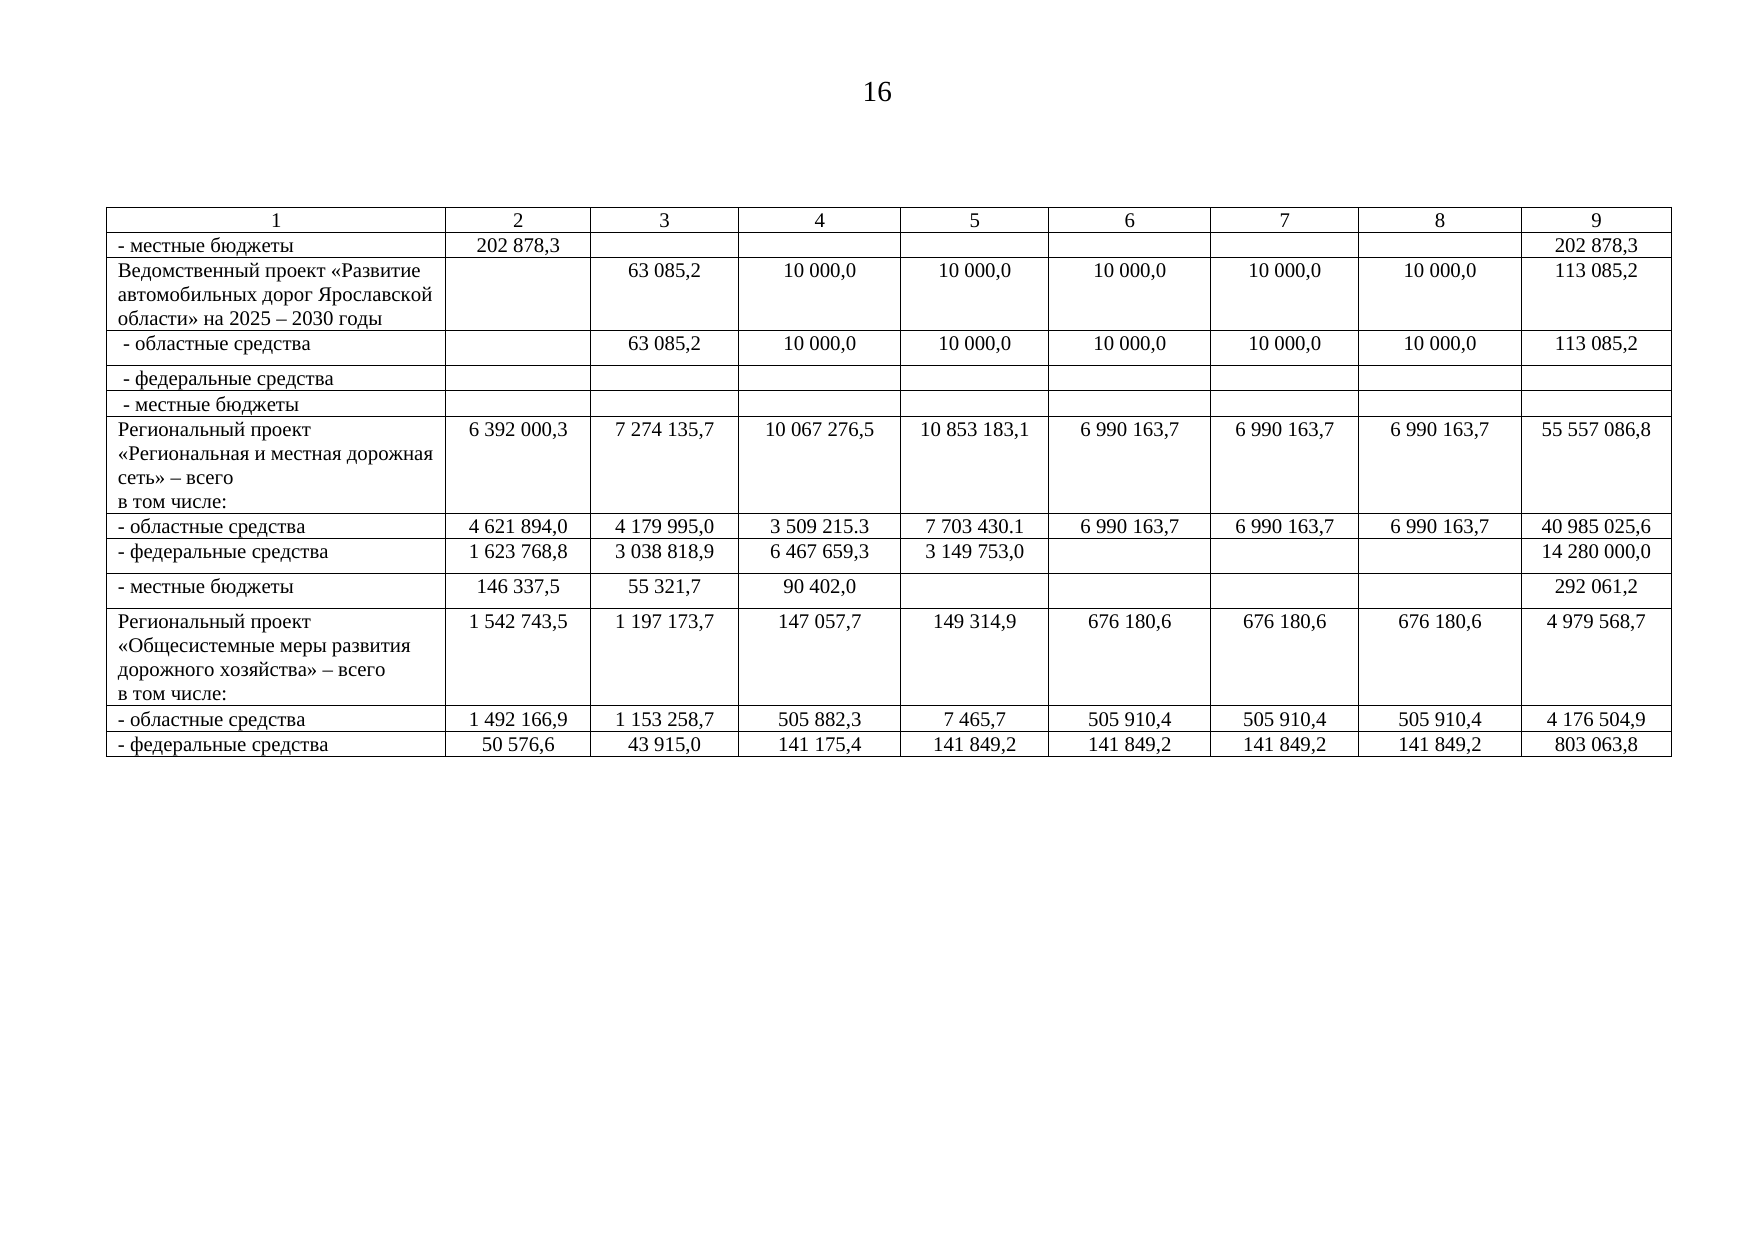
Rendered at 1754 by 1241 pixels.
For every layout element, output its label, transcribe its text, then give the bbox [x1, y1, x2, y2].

table_cell 43 915,0 [591, 732, 738, 756]
table_cell 50 576,6 [446, 732, 590, 756]
table_cell 676 180,6 [1211, 609, 1358, 705]
table_cell 10 000,0 [901, 331, 1048, 365]
table_cell 10 000,0 [1211, 331, 1358, 365]
table_cell Региональный проект «Региональная и местная дорожная сеть» – всего в том числе: [107, 417, 445, 513]
table_cell 7 465,7 [901, 706, 1048, 731]
table_cell 10 853 183,1 [901, 417, 1048, 513]
table_cell - местные бюджеты [107, 391, 445, 416]
table_cell 6 990 163,7 [1211, 514, 1358, 538]
table_cell 505 910,4 [1359, 706, 1521, 731]
table_cell 55 321,7 [591, 574, 738, 608]
table_cell [1522, 391, 1671, 416]
table_cell Региональный проект «Общесистемные меры развития дорожного хозяйства» – всего в том числе: [107, 609, 445, 705]
table_cell [1359, 574, 1521, 608]
table_cell 141 849,2 [1049, 732, 1210, 756]
table_cell 10 000,0 [1211, 258, 1358, 330]
table_cell 505 882,3 [739, 706, 900, 731]
table_cell [1522, 366, 1671, 390]
table_cell [1049, 366, 1210, 390]
table_cell 141 175,4 [739, 732, 900, 756]
table_cell [446, 391, 590, 416]
table_cell [901, 366, 1048, 390]
table_cell 3 038 818,9 [591, 539, 738, 573]
table_cell [1049, 574, 1210, 608]
table_header 8 [1359, 208, 1521, 232]
table_cell 141 849,2 [901, 732, 1048, 756]
table_cell 4 179 995,0 [591, 514, 738, 538]
table_cell 146 337,5 [446, 574, 590, 608]
table_cell 3 509 215.3 [739, 514, 900, 538]
table_cell [1211, 233, 1358, 257]
table_cell - областные средства [107, 331, 445, 365]
table_cell [739, 391, 900, 416]
table_cell [1359, 539, 1521, 573]
table_cell - областные средства [107, 514, 445, 538]
table_cell Ведомственный проект «Развитие автомобильных дорог Ярославской области» на 2025 – 2030 годы [107, 258, 445, 330]
table_header 3 [591, 208, 738, 232]
table_header 4 [739, 208, 900, 232]
table_cell 40 985 025,6 [1522, 514, 1671, 538]
table_cell [446, 331, 590, 365]
table_cell 1 153 258,7 [591, 706, 738, 731]
table_cell 3 149 753,0 [901, 539, 1048, 573]
table_cell [901, 574, 1048, 608]
table_cell [739, 366, 900, 390]
table_cell 147 057,7 [739, 609, 900, 705]
table_cell 4 621 894,0 [446, 514, 590, 538]
table_cell [901, 233, 1048, 257]
table_cell [1049, 233, 1210, 257]
table_cell 6 392 000,3 [446, 417, 590, 513]
table_cell 6 990 163,7 [1359, 417, 1521, 513]
table_cell 90 402,0 [739, 574, 900, 608]
table_cell 6 990 163,7 [1049, 417, 1210, 513]
table_cell [591, 366, 738, 390]
table_cell 4 176 504,9 [1522, 706, 1671, 731]
table_cell 676 180,6 [1359, 609, 1521, 705]
table_cell 1 197 173,7 [591, 609, 738, 705]
table_cell [446, 366, 590, 390]
table_cell [1049, 539, 1210, 573]
table_cell [901, 391, 1048, 416]
table_cell 149 314,9 [901, 609, 1048, 705]
table_cell 292 061,2 [1522, 574, 1671, 608]
table_cell [1359, 233, 1521, 257]
table_header 1 [107, 208, 445, 232]
table_cell 202 878,3 [446, 233, 590, 257]
table_cell [1359, 366, 1521, 390]
table_cell 4 979 568,7 [1522, 609, 1671, 705]
table_cell 6 467 659,3 [739, 539, 900, 573]
table_cell [591, 391, 738, 416]
table_cell - областные средства [107, 706, 445, 731]
table_cell 1 542 743,5 [446, 609, 590, 705]
table_cell - местные бюджеты [107, 233, 445, 257]
table_cell [1049, 391, 1210, 416]
table_cell 63 085,2 [591, 258, 738, 330]
table_cell [1211, 574, 1358, 608]
table_cell 141 849,2 [1359, 732, 1521, 756]
table_cell 10 000,0 [739, 331, 900, 365]
table_cell - федеральные средства [107, 366, 445, 390]
table_cell - федеральные средства [107, 539, 445, 573]
table_cell 7 274 135,7 [591, 417, 738, 513]
table_cell [1211, 539, 1358, 573]
table_cell [1211, 391, 1358, 416]
table_cell - федеральные средства [107, 732, 445, 756]
table_cell 505 910,4 [1211, 706, 1358, 731]
table_cell 113 085,2 [1522, 258, 1671, 330]
table_cell 10 000,0 [739, 258, 900, 330]
table_cell 676 180,6 [1049, 609, 1210, 705]
table_cell 55 557 086,8 [1522, 417, 1671, 513]
table_cell 10 000,0 [1359, 331, 1521, 365]
table_header 7 [1211, 208, 1358, 232]
table_cell 803 063,8 [1522, 732, 1671, 756]
table_header 2 [446, 208, 590, 232]
table_cell 10 000,0 [1049, 331, 1210, 365]
table_header 6 [1049, 208, 1210, 232]
table_cell 6 990 163,7 [1359, 514, 1521, 538]
table_cell - местные бюджеты [107, 574, 445, 608]
table_cell 14 280 000,0 [1522, 539, 1671, 573]
table_header 5 [901, 208, 1048, 232]
table_cell 10 000,0 [1359, 258, 1521, 330]
table_cell 7 703 430.1 [901, 514, 1048, 538]
table_cell 113 085,2 [1522, 331, 1671, 365]
table_cell 141 849,2 [1211, 732, 1358, 756]
table_cell [1359, 391, 1521, 416]
table_cell 505 910,4 [1049, 706, 1210, 731]
table_cell [446, 258, 590, 330]
table_cell 6 990 163,7 [1049, 514, 1210, 538]
table_cell 10 067 276,5 [739, 417, 900, 513]
table_cell [591, 233, 738, 257]
table_cell [739, 233, 900, 257]
table_cell 1 492 166,9 [446, 706, 590, 731]
table_cell 202 878,3 [1522, 233, 1671, 257]
table_cell 6 990 163,7 [1211, 417, 1358, 513]
table_cell 10 000,0 [901, 258, 1048, 330]
table_cell [1211, 366, 1358, 390]
table_cell 1 623 768,8 [446, 539, 590, 573]
table_cell 63 085,2 [591, 331, 738, 365]
table_header 9 [1522, 208, 1671, 232]
table_cell 10 000,0 [1049, 258, 1210, 330]
